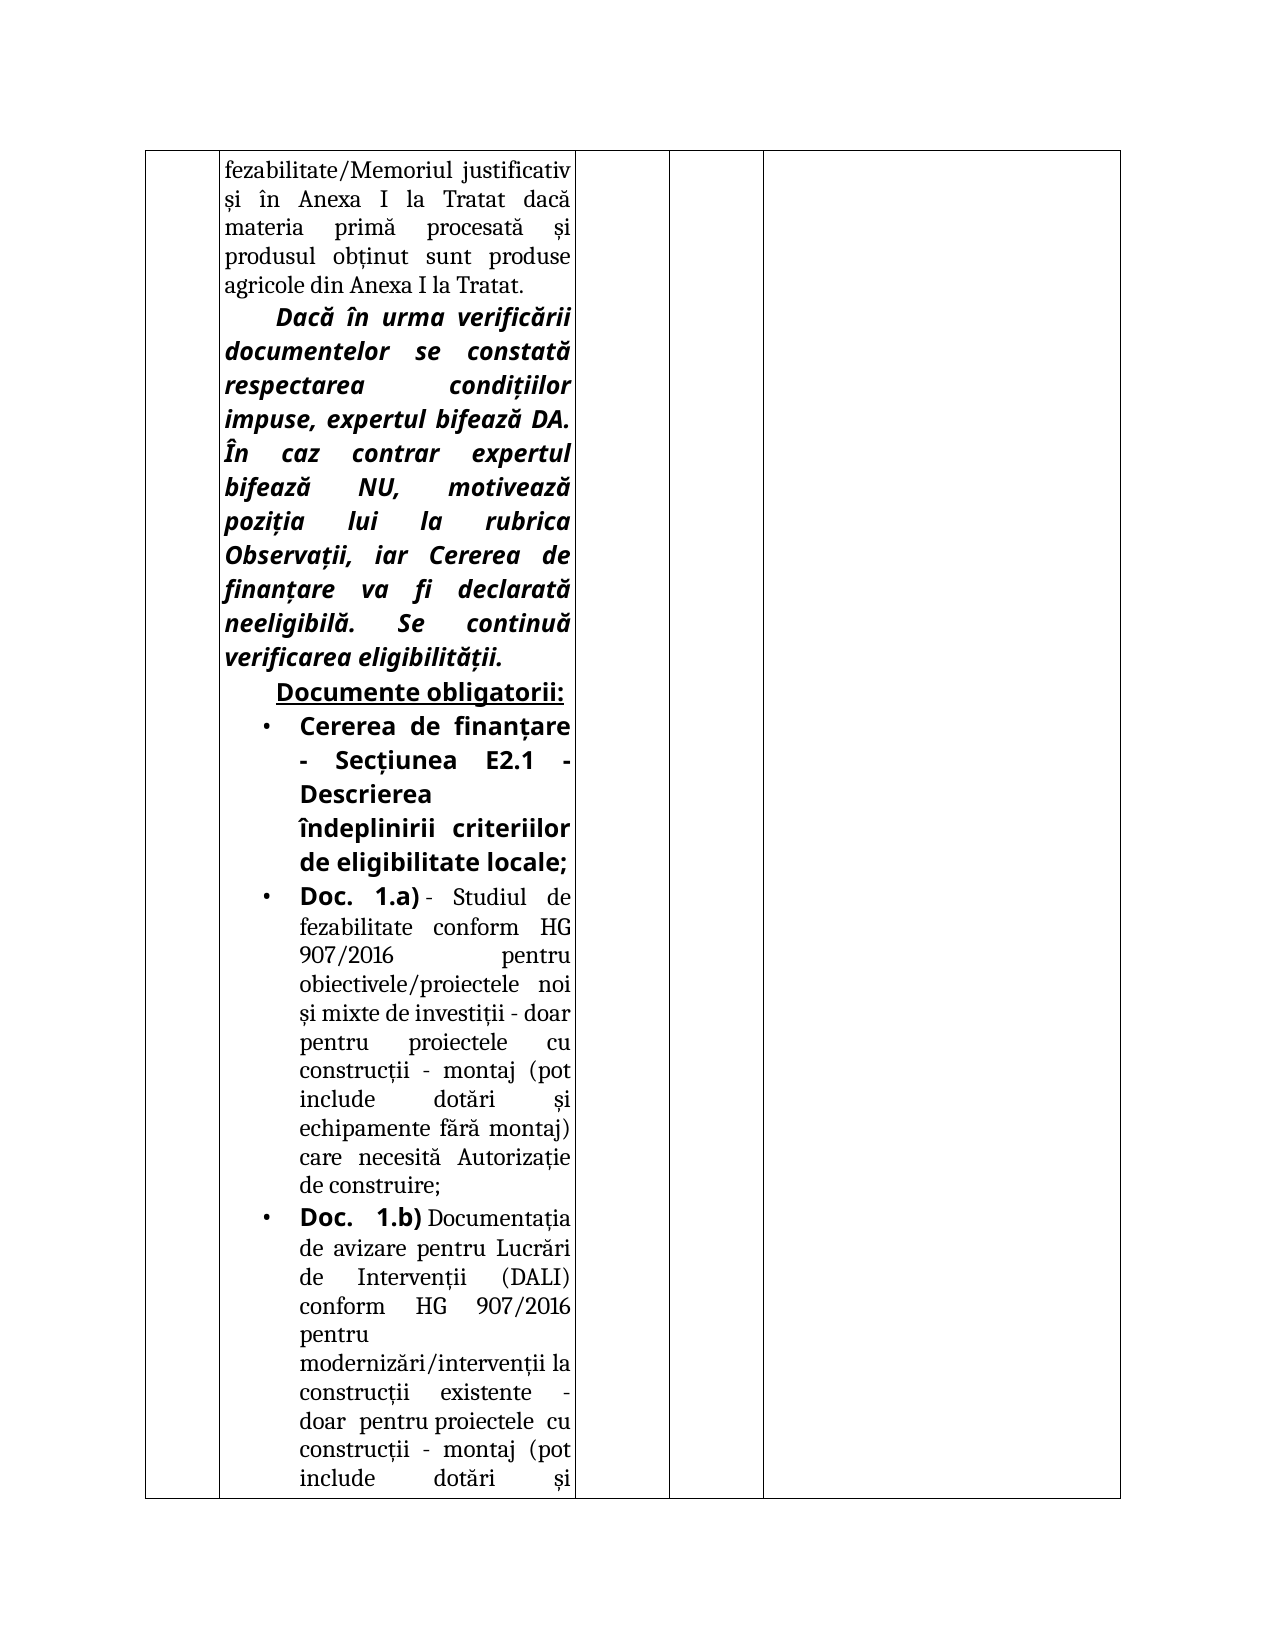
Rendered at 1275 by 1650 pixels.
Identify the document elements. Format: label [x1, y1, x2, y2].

table_cell [220, 151, 575, 1498]
